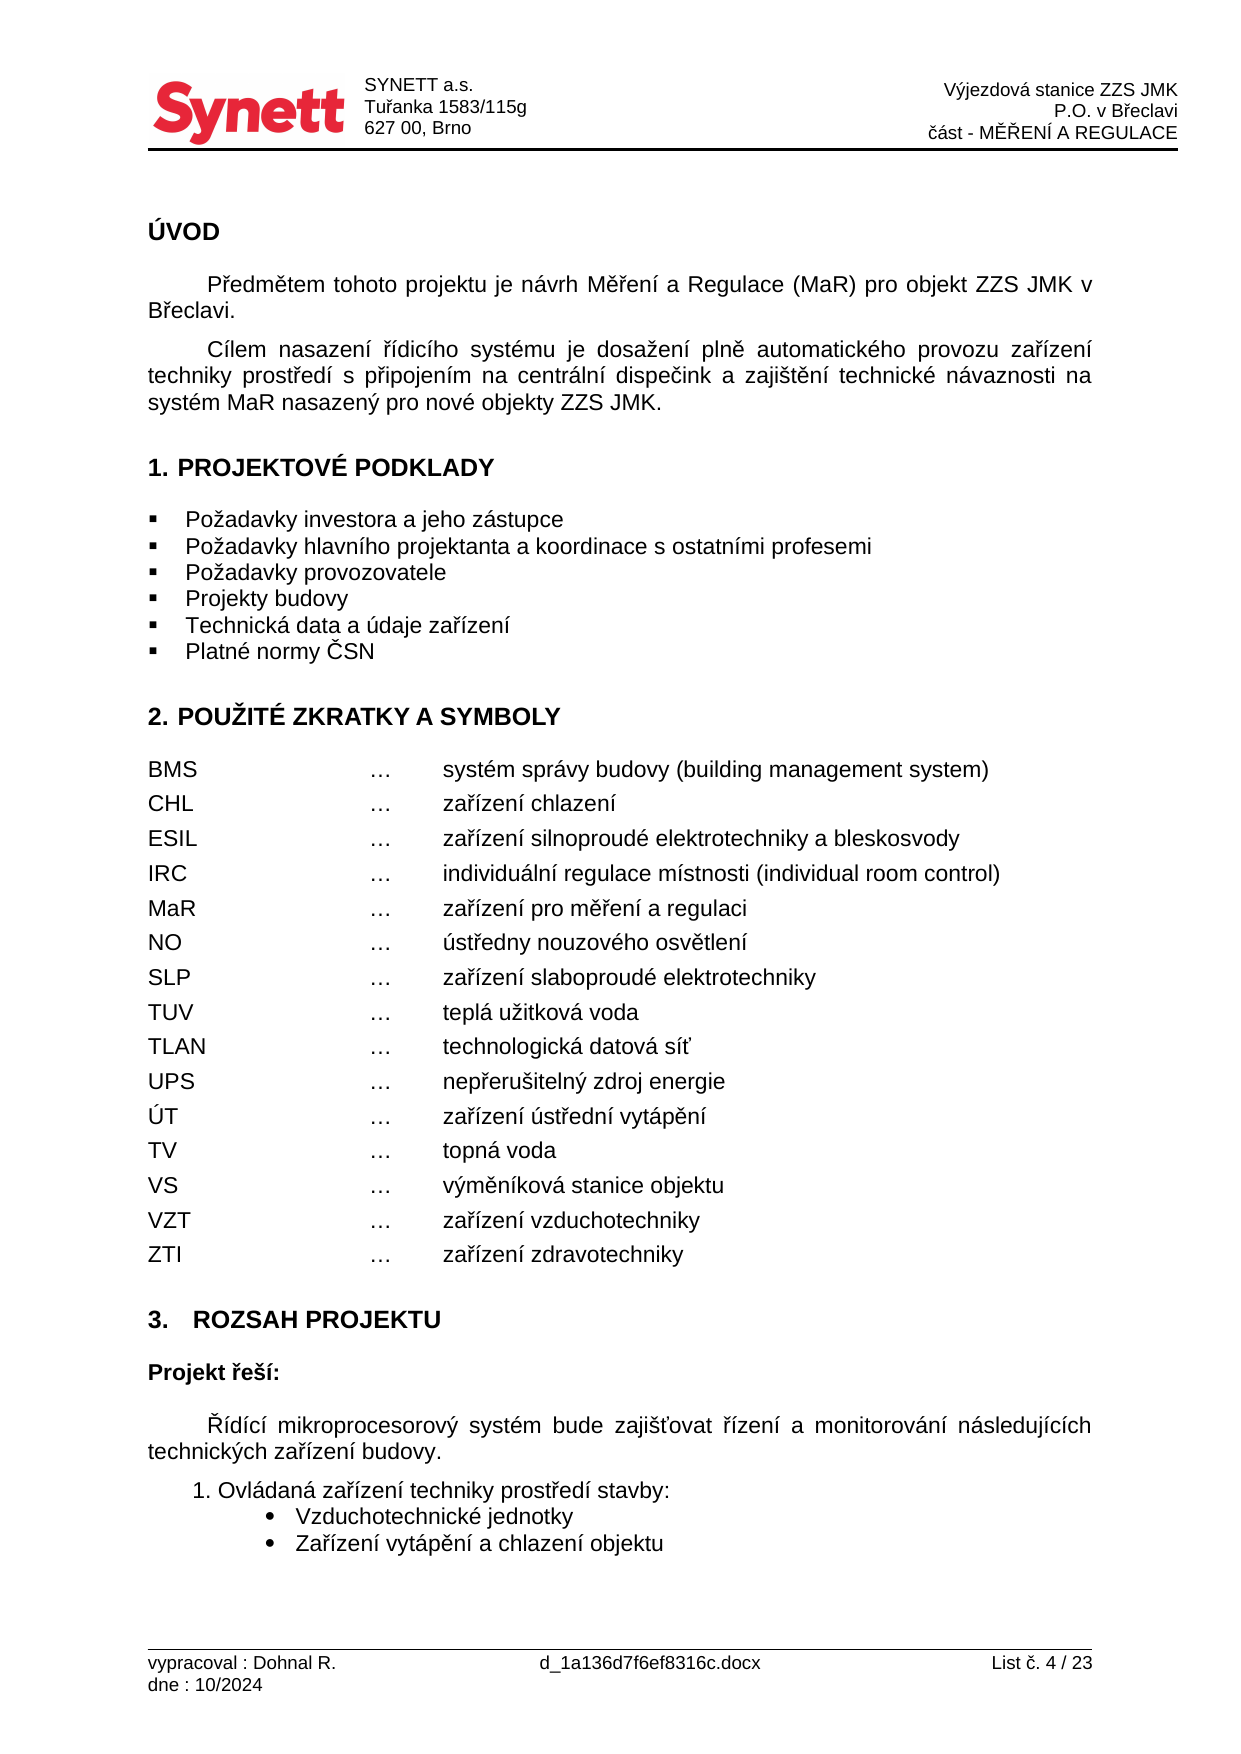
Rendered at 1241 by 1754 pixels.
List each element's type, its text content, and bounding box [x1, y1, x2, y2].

subtitle Rozsah projektu [148, 1305, 1092, 1334]
text Požadavky investora a jeho zástupce [148, 506, 1092, 533]
text TV … topná voda [148, 1137, 1092, 1164]
text 1. Ovládaná zařízení techniky prostředí stavby: [148, 1477, 1092, 1503]
list Vzduchotechnické jednotky [266, 1503, 1092, 1529]
text UPS … nepřerušitelný zdroj energie [148, 1068, 1092, 1094]
text CHL … zařízení chlazení [148, 790, 1092, 817]
text TUV … teplá užitková voda [148, 998, 1092, 1025]
text VZT … zařízení vzduchotechniky [148, 1207, 1092, 1233]
text Předmětem tohoto projektu je návrh Měření a Regulace (MaR) pro objekt ZZS JMK v Břeclavi. [148, 271, 1092, 323]
text ÚT … zařízení ústřední vytápění [148, 1103, 1092, 1129]
text Technická data a údaje zařízení [148, 612, 1092, 638]
text BMS … systém správy budovy (building management system) [148, 756, 1092, 782]
text VS … výměníková stanice objektu [148, 1172, 1092, 1198]
list Zařízení vytápění a chlazení objektu [266, 1529, 1092, 1556]
text Požadavky hlavního projektanta a koordinace s ostatními profesemi [148, 533, 1092, 559]
text Projekt řeší: [148, 1359, 1092, 1385]
text SLP … zařízení slaboproudé elektrotechniky [148, 964, 1092, 990]
text Požadavky provozovatele [148, 559, 1092, 585]
text ZTI … zařízení zdravotechniky [148, 1241, 1092, 1268]
subtitle Projektové podklady [148, 453, 1092, 481]
subtitle Úvod [148, 217, 1092, 246]
text Cílem nasazení řídicího systému je dosažení plně automatického provozu zařízení techniky prostředí s připojením na centrální dispečink a zajištění technické návaznosti na systém MaR nasazený pro nové objekty ZZS JMK. [148, 336, 1092, 415]
text Platné normy ČSN [148, 638, 1092, 664]
text ESIL … zařízení silnoproudé elektrotechniky a bleskosvody [148, 825, 1092, 851]
text Řídící mikroprocesorový systém bude zajišťovat řízení a monitorování následujících technických zařízení budovy. [148, 1412, 1092, 1464]
text Projekty budovy [148, 585, 1092, 612]
text NO … ústředny nouzového osvětlení [148, 929, 1092, 956]
subtitle Použité zkratky a symboly [148, 702, 1092, 731]
picture [148, 73, 346, 146]
text IRC … individuální regulace místnosti (individual room control) [148, 860, 1092, 886]
text TLAN … technologická datová síť [148, 1033, 1092, 1059]
text MaR … zařízení pro měření a regulaci [148, 894, 1092, 921]
